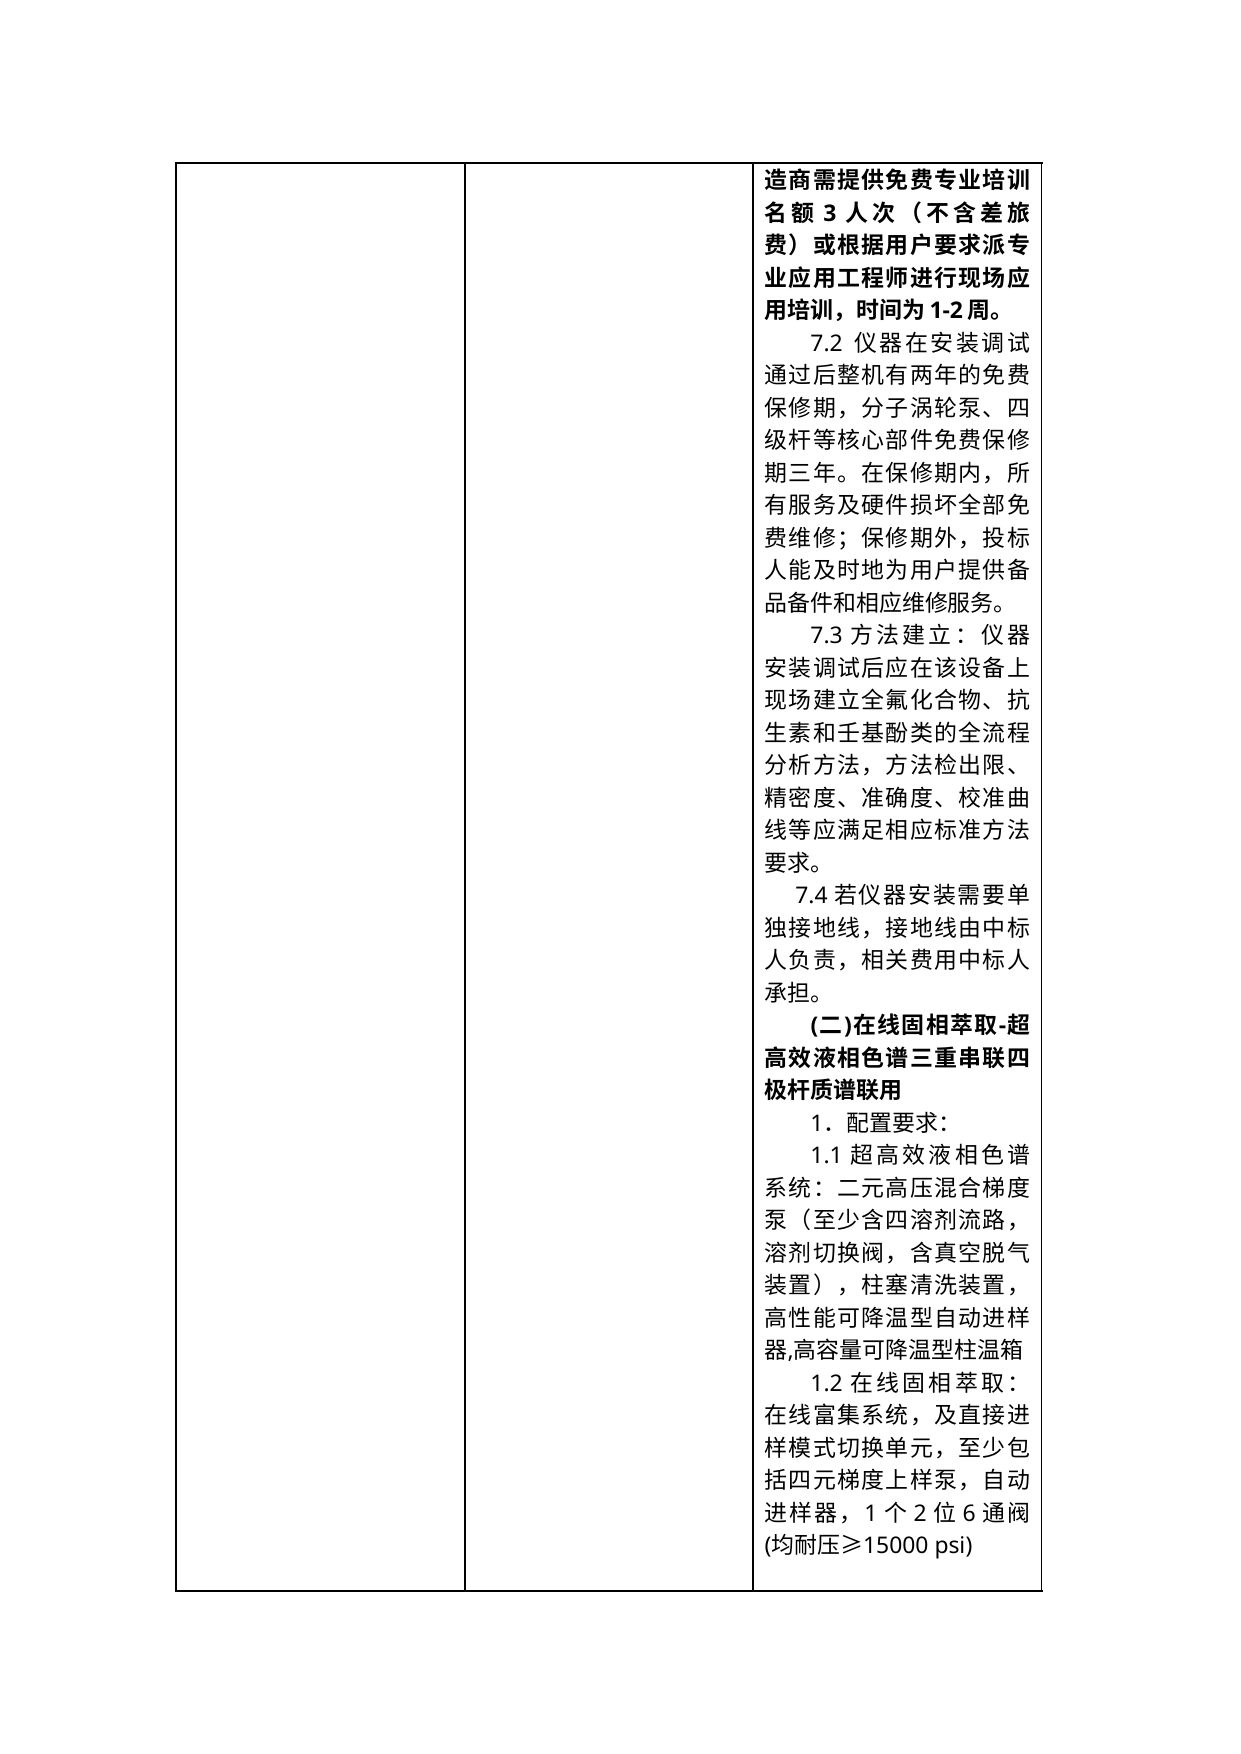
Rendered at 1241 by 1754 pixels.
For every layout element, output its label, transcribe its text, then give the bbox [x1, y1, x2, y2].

table_cell [466, 164, 752, 1590]
table_cell 1 [177, 164, 464, 1590]
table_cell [754, 164, 1041, 1590]
